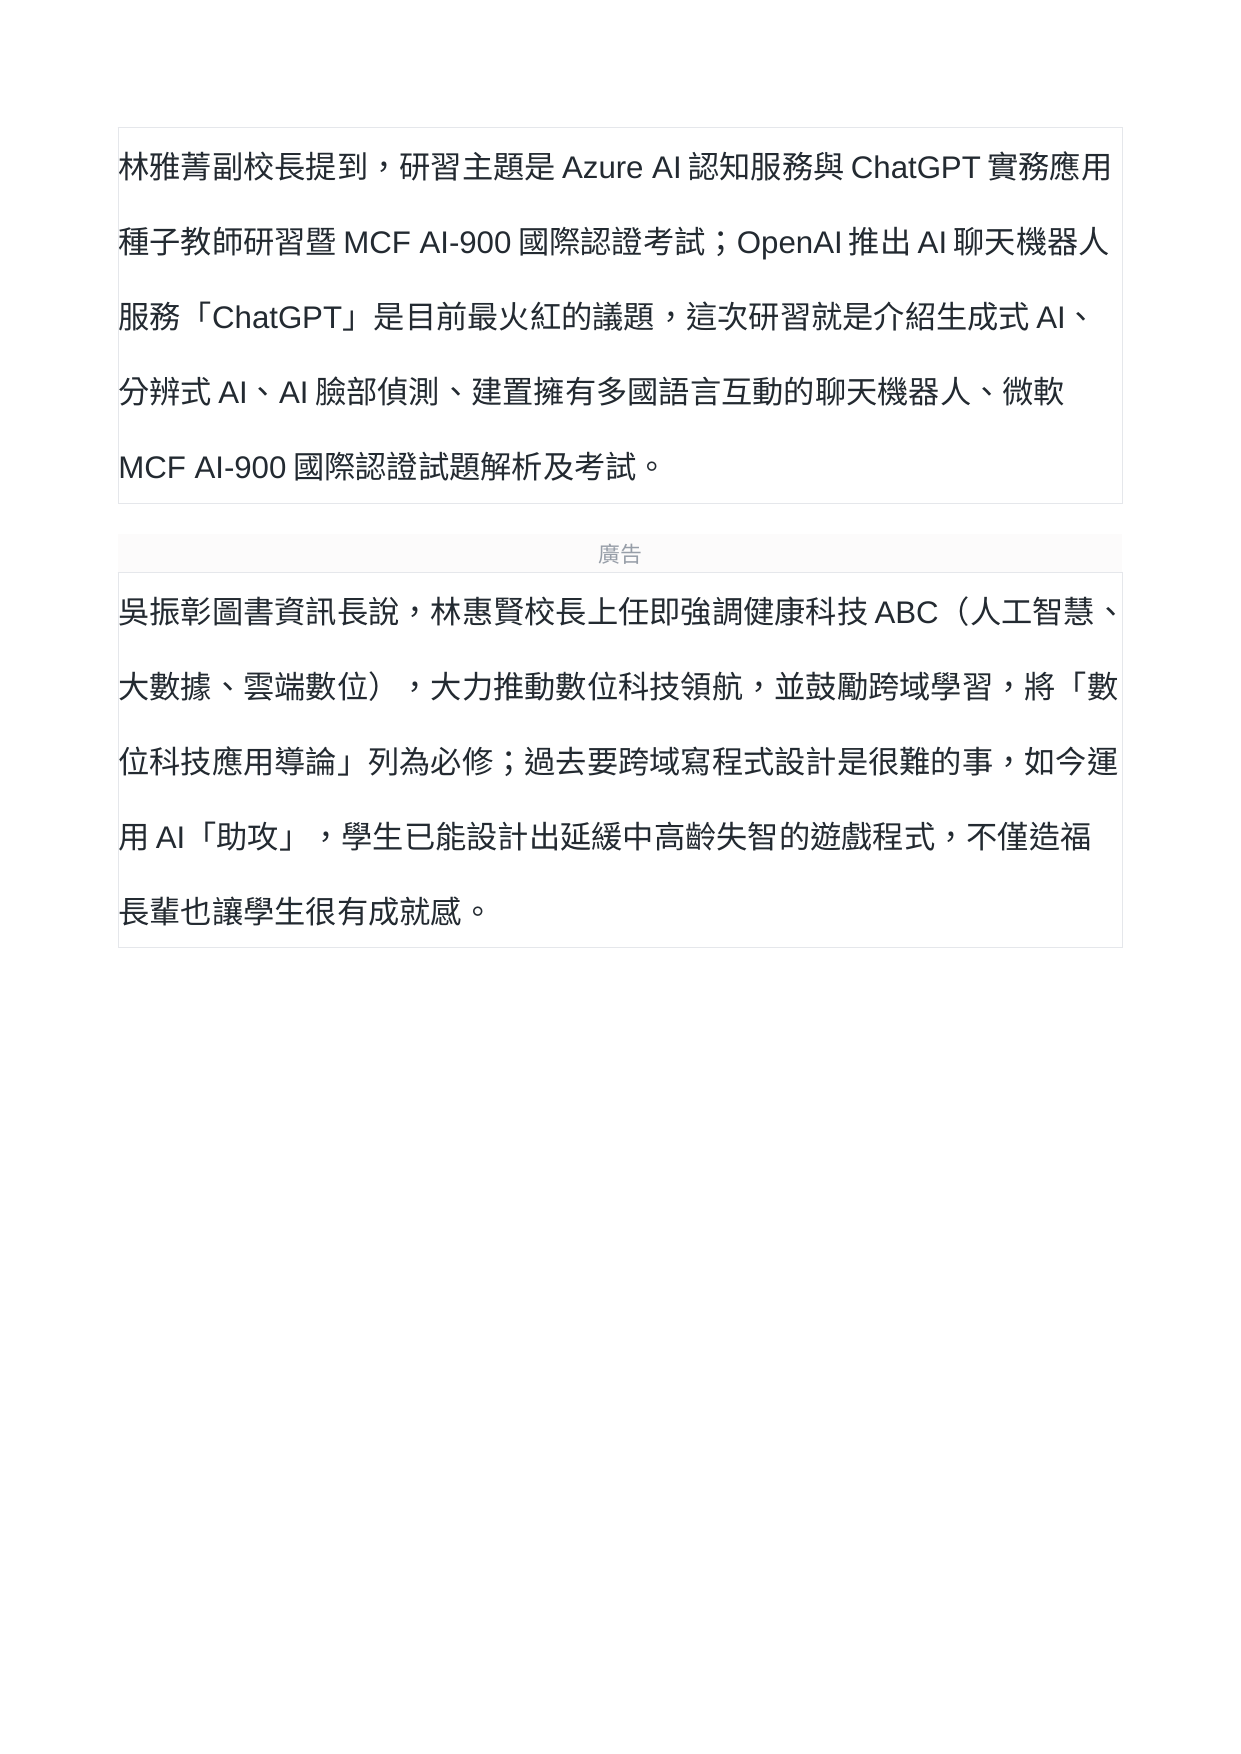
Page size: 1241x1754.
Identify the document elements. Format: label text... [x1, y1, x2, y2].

text 吳振彰圖書資訊長說，林惠賢校長上任即強調健康科技ABC（人工智慧、大數據、雲端數位），大力推動數位科技領航，並鼓勵跨域學習，將「數位科技應用導論」列為必修；過去要跨域寫程式設計是很難的事，如今運用AI「助攻」，學生已能設計出延緩中高齡失智的遊戲程式，不僅造福長輩也讓學生很有成就感。 [119, 573, 1122, 947]
text 林雅菁副校長提到，研習主題是Azure AI認知服務與ChatGPT實務應用種子教師研習暨MCF AI-900國際認證考試；OpenAI推出AI聊天機器人服務「ChatGPT」是目前最火紅的議題，這次研習就是介紹生成式AI、分辨式AI、AI臉部偵測、建置擁有多國語言互動的聊天機器人、微軟MCF AI-900國際認證試題解析及考試。 [119, 128, 1122, 503]
text 廣告 [118, 534, 1122, 572]
